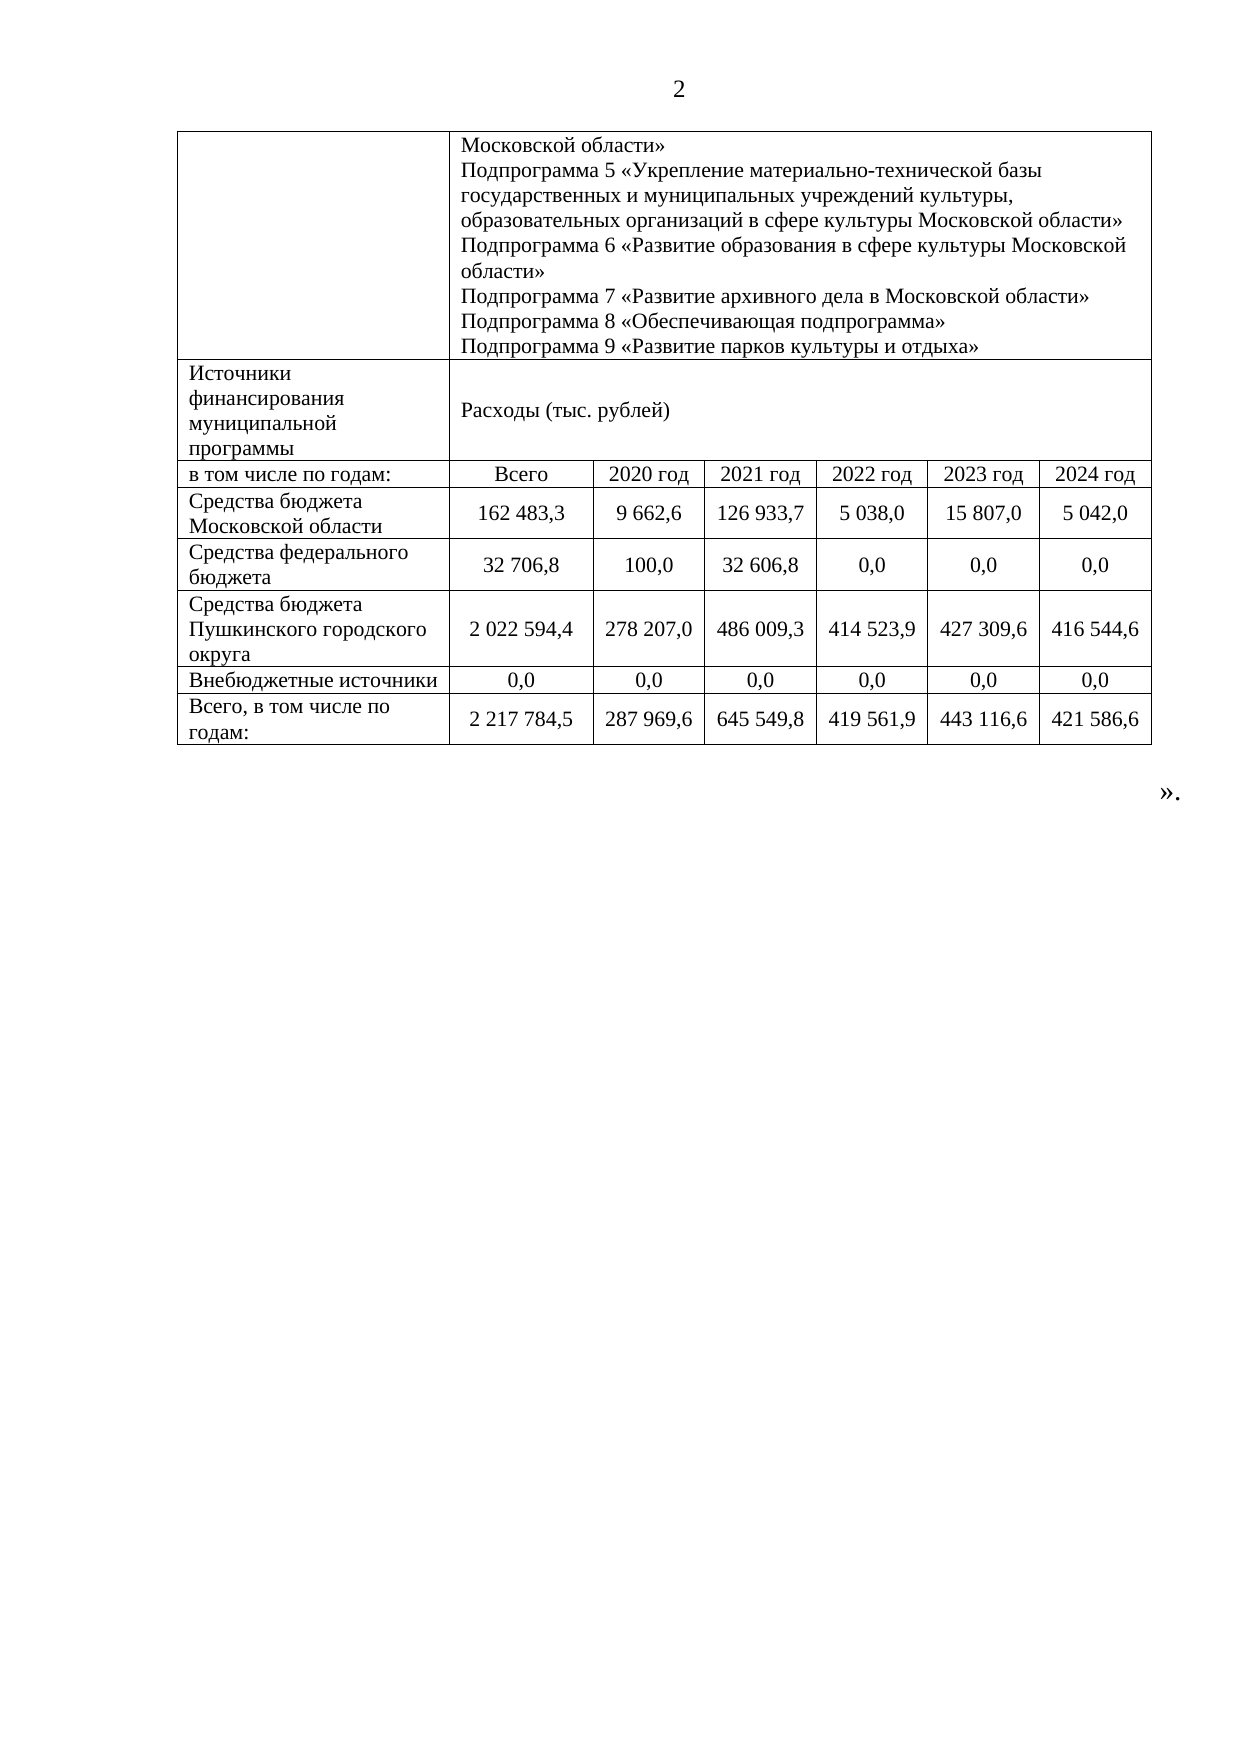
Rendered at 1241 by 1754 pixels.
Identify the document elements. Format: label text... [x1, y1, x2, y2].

table_cell 0,0 [450, 667, 593, 692]
table_cell Внебюджетные источники [178, 667, 449, 692]
table_cell 278 207,0 [594, 591, 704, 666]
table_cell 2023 год [928, 461, 1039, 487]
table_cell 414 523,9 [817, 591, 927, 666]
table_cell 416 544,6 [1040, 591, 1151, 666]
table_cell 15 807,0 [928, 488, 1039, 538]
table_cell 162 483,3 [450, 488, 593, 538]
table_cell Средства федерального бюджета [178, 539, 449, 589]
table_cell Источники финансирования муниципальной программы [178, 360, 449, 460]
table_cell 2021 год [705, 461, 816, 487]
table_cell 2024 год [1040, 461, 1151, 487]
table_cell 421 586,6 [1040, 694, 1151, 744]
table_cell 645 549,8 [705, 694, 816, 744]
text ». [177, 773, 1181, 807]
table_cell Всего [450, 461, 593, 487]
table_cell 2 217 784,5 [450, 694, 593, 744]
table_cell Расходы (тыс. рублей) [450, 360, 1151, 460]
table_cell 2022 год [817, 461, 927, 487]
table_cell 2020 год [594, 461, 704, 487]
table_cell Всего, в том числе по годам: [178, 694, 449, 744]
table_cell 0,0 [705, 667, 816, 692]
table_cell 9 662,6 [594, 488, 704, 538]
table_cell 0,0 [594, 667, 704, 692]
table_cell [450, 132, 1151, 358]
table_cell 0,0 [928, 667, 1039, 692]
table_cell Средства бюджета Пушкинского городского округа [178, 591, 449, 666]
table_cell 0,0 [817, 539, 927, 589]
table_cell 0,0 [928, 539, 1039, 589]
table_cell 427 309,6 [928, 591, 1039, 666]
table_cell 0,0 [1040, 667, 1151, 692]
table_cell 100,0 [594, 539, 704, 589]
table_cell 0,0 [1040, 539, 1151, 589]
table_cell 32 606,8 [705, 539, 816, 589]
table_cell 32 706,8 [450, 539, 593, 589]
table_cell 5 038,0 [817, 488, 927, 538]
table_cell 5 042,0 [1040, 488, 1151, 538]
table_cell 443 116,6 [928, 694, 1039, 744]
table_cell 0,0 [817, 667, 927, 692]
table_cell 419 561,9 [817, 694, 927, 744]
table_cell в том числе по годам: [178, 461, 449, 487]
table_cell Средства бюджета Московской области [178, 488, 449, 538]
table_cell 126 933,7 [705, 488, 816, 538]
table_cell 287 969,6 [594, 694, 704, 744]
table_cell 486 009,3 [705, 591, 816, 666]
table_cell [178, 132, 449, 358]
table_cell 2 022 594,4 [450, 591, 593, 666]
